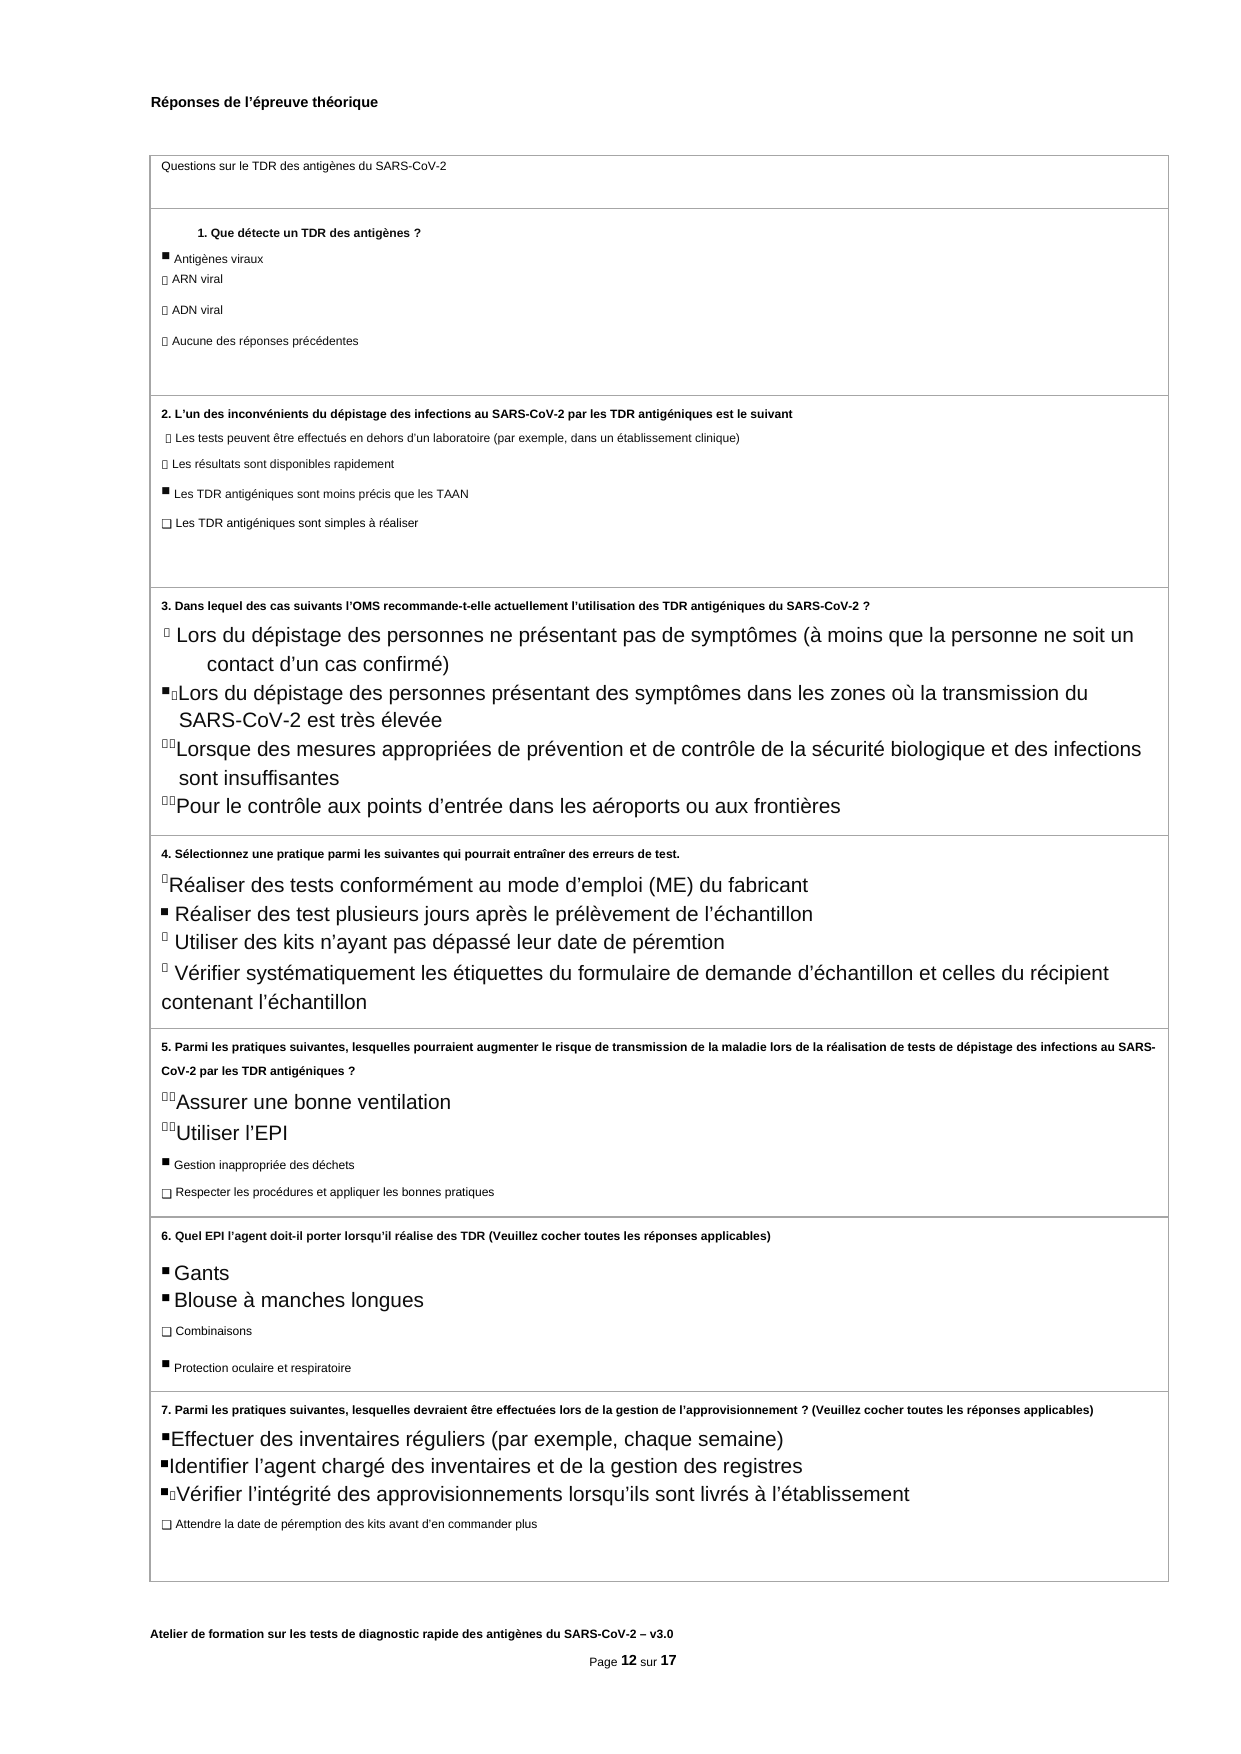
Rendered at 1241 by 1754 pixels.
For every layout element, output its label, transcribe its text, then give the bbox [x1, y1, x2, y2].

table_cell 1. Que détecte un TDR des antigènes ? Antigènes viraux  ARN viral  ADN viral  Aucune des réponses précédentes [151, 209, 1168, 394]
list Réponses de l’épreuve théorique [151, 93, 1153, 124]
table_header Questions sur le TDR des antigènes du SARS-CoV-2 [151, 156, 1168, 208]
table_cell 4. Sélectionnez une pratique parmi les suivantes qui pourrait entraîner des erreurs de test. Réaliser des tests conformément au mode d’emploi (ME) du fabricant Réaliser des test plusieurs jours après le prélèvement de l’échantillon  Utiliser des kits n’ayant pas dépassé leur date de péremtion  Vérifier systématiquement les étiquettes du formulaire de demande d’échantillon et celles du récipient contenant l’échantillon [151, 836, 1168, 1028]
table_cell 3. Dans lequel des cas suivants l’OMS recommande-t-elle actuellement l’utilisation des TDR antigéniques du SARS-CoV-2 ?  Lors du dépistage des personnes ne présentant pas de symptômes (à moins que la personne ne soit un contact d’un cas confirmé) Lors du dépistage des personnes présentant des symptômes dans les zones où la transmission du SARS-CoV-2 est très élevée Lorsque des mesures appropriées de prévention et de contrôle de la sécurité biologique et des infections sont insuffisantes Pour le contrôle aux points d’entrée dans les aéroports ou aux frontières [151, 588, 1168, 834]
table_cell 6. Quel EPI l’agent doit-il porter lorsqu’il réalise des TDR (Veuillez cocher toutes les réponses applicables) Gants Blouse à manches longues ❑ Combinaisons Protection oculaire et respiratoire [151, 1218, 1168, 1391]
table_cell 7. Parmi les pratiques suivantes, lesquelles devraient être effectuées lors de la gestion de l’approvisionnement ? (Veuillez cocher toutes les réponses applicables) Effectuer des inventaires réguliers (par exemple, chaque semaine) Identifier l’agent chargé des inventaires et de la gestion des registres Vérifier l’intégrité des approvisionnements lorsqu’ils sont livrés à l’établissement ❑ Attendre la date de péremption des kits avant d’en commander plus [151, 1392, 1168, 1581]
table_cell 2. L’un des inconvénients du dépistage des infections au SARS-CoV-2 par les TDR antigéniques est le suivant  Les tests peuvent être effectués en dehors d’un laboratoire (par exemple, dans un établissement clinique)  Les résultats sont disponibles rapidement Les TDR antigéniques sont moins précis que les TAAN ❑ Les TDR antigéniques sont simples à réaliser [151, 396, 1168, 587]
table_cell 5. Parmi les pratiques suivantes, lesquelles pourraient augmenter le risque de transmission de la maladie lors de la réalisation de tests de dépistage des infections au SARS-CoV-2 par les TDR antigéniques ? Assurer une bonne ventilation Utiliser l’EPI Gestion inappropriée des déchets ❑ Respecter les procédures et appliquer les bonnes pratiques [151, 1029, 1168, 1216]
